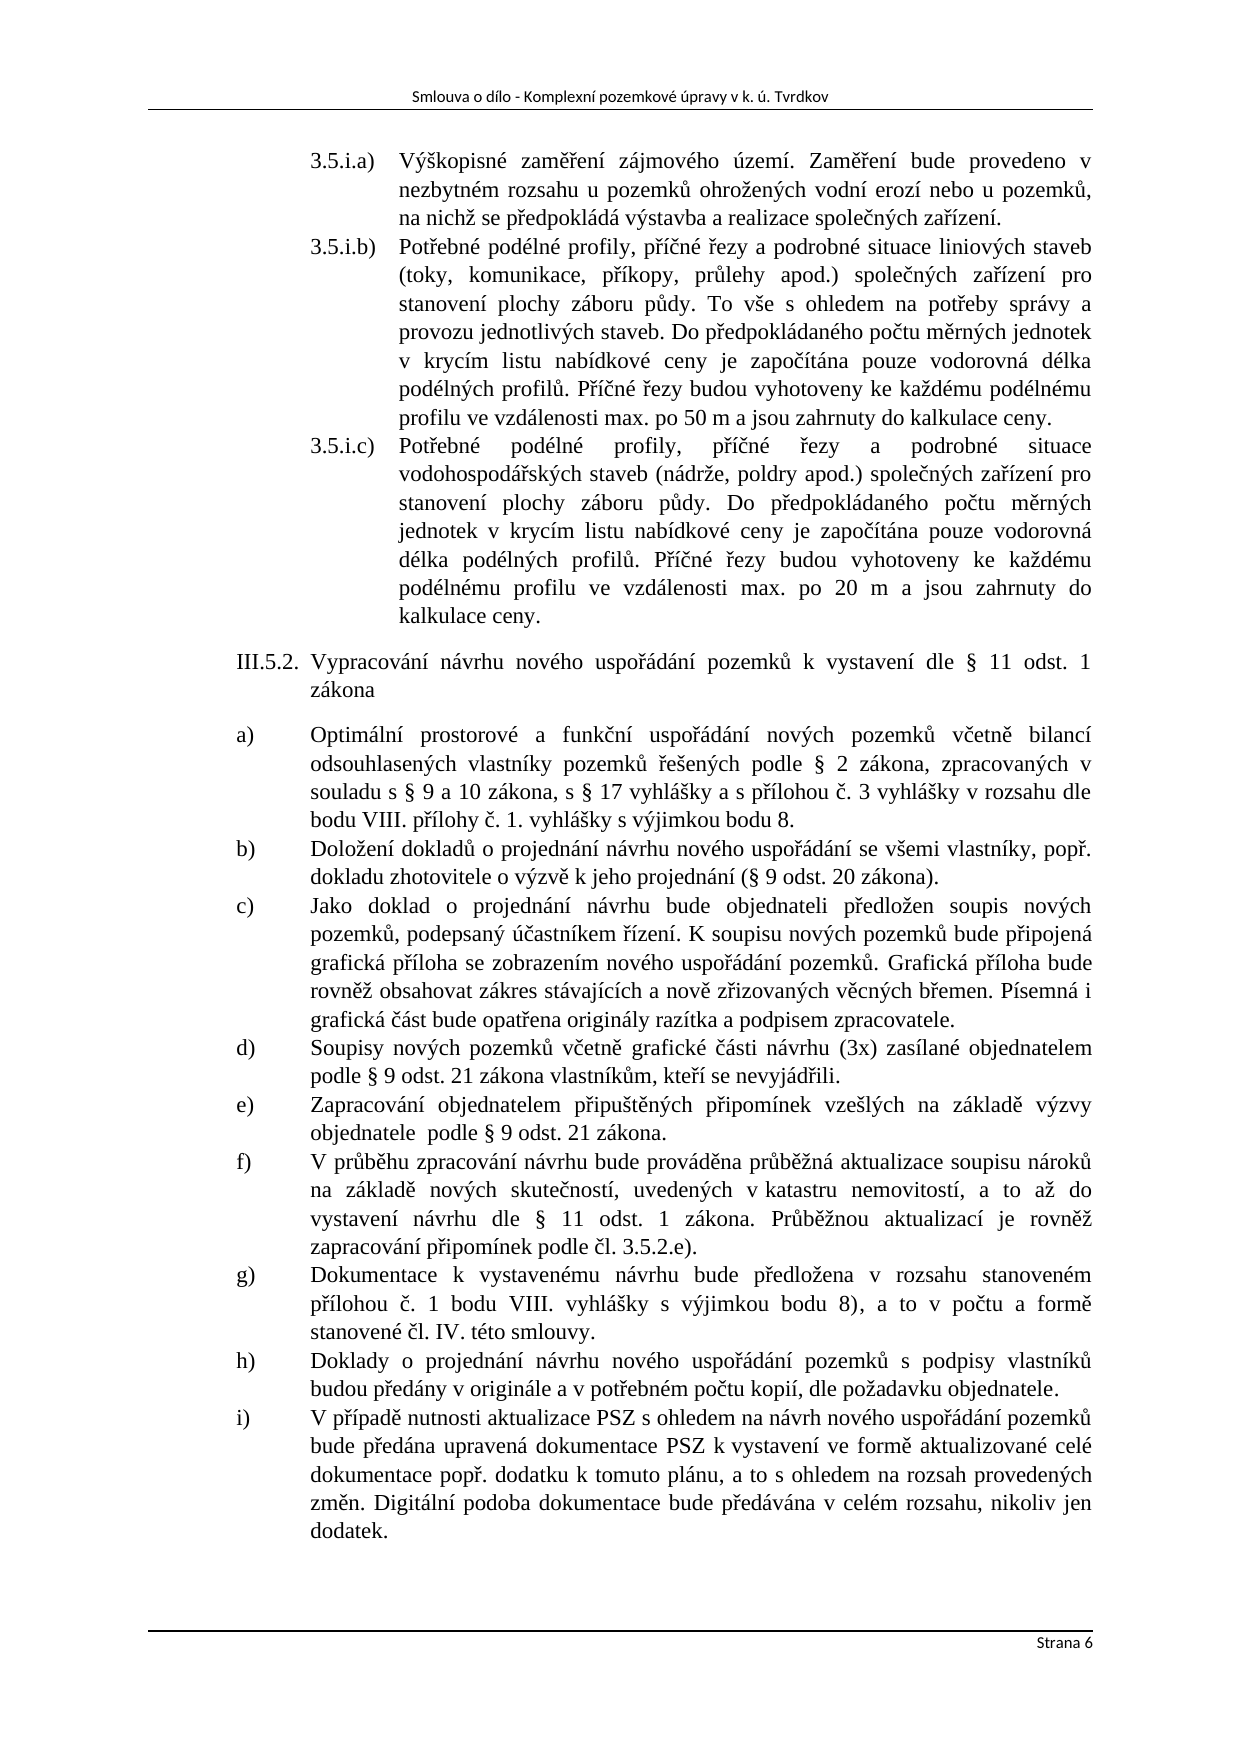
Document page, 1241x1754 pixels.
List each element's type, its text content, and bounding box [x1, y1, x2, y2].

list 3.5.i.c) Potřebné podélné profily, příčné řezy a podrobné situace vodohospodářských staveb (nádrže, poldry apod.) společných zařízení pro stanovení plochy záboru půdy. Do předpokládaného počtu měrných jednotek v krycím listu nabídkové ceny je započítána pouze vodorovná délka podélných profilů. Příčné řezy budou vyhotoveny ke každému podélnému profilu ve vzdálenosti max. po 20 m a jsou zahrnuty do kalkulace ceny. [310, 432, 1093, 629]
text Jako doklad o projednání návrhu bude objednateli předložen soupis nových pozemků, podepsaný účastníkem řízení. K soupisu nových pozemků bude připojená grafická příloha se zobrazením nového uspořádání pozemků. Grafická příloha bude rovněž obsahovat zákres stávajících a nově zřizovaných věcných břemen. Písemná i grafická část bude opatřena originály razítka a podpisem zpracovatele. [236, 892, 1093, 1032]
text Doklady o projednání návrhu nového uspořádání pozemků s podpisy vlastníků budou předány v originále a v potřebném počtu kopií, dle požadavku objednatele. [236, 1347, 1093, 1402]
text Zapracování objednatelem připuštěných připomínek vzešlých na základě výzvy objednatele podle § 9 odst. 21 zákona. [236, 1091, 1093, 1146]
text Optimální prostorové a funkční uspořádání nových pozemků včetně bilancí odsouhlasených vlastníky pozemků řešených podle § 2 zákona, zpracovaných v souladu s § 9 a 10 zákona, s § 17 vyhlášky a s přílohou č. 3 vyhlášky v rozsahu dle bodu VIII. přílohy č. 1. vyhlášky s výjimkou bodu 8. [236, 721, 1093, 833]
list 3.5.i.b) Potřebné podélné profily, příčné řezy a podrobné situace liniových staveb (toky, komunikace, příkopy, průlehy apod.) společných zařízení pro stanovení plochy záboru půdy. To vše s ohledem na potřeby správy a provozu jednotlivých staveb. Do předpokládaného počtu měrných jednotek v krycím listu nabídkové ceny je započítána pouze vodorovná délka podélných profilů. Příčné řezy budou vyhotoveny ke každému podélnému profilu ve vzdálenosti max. po 50 m a jsou zahrnuty do kalkulace ceny. [310, 233, 1093, 430]
text V případě nutnosti aktualizace PSZ s ohledem na návrh nového uspořádání pozemků bude předána upravená dokumentace PSZ k vystavení ve formě aktualizované celé dokumentace popř. dodatku k tomuto plánu, a to s ohledem na rozsah provedených změn. Digitální podoba dokumentace bude předávána v celém rozsahu, nikoliv jen dodatek. [236, 1404, 1093, 1544]
text Dokumentace k vystavenému návrhu bude předložena v rozsahu stanoveném přílohou č. 1 bodu VIII. vyhlášky s výjimkou bodu 8), a to v počtu a formě stanovené čl. IV. této smlouvy. [236, 1262, 1093, 1345]
list 3.5.i.a) Výškopisné zaměření zájmového území. Zaměření bude provedeno v nezbytném rozsahu u pozemků ohrožených vodní erozí nebo u pozemků, na nichž se předpokládá výstavba a realizace společných zařízení. [310, 148, 1093, 231]
text Vypracování návrhu nového uspořádání pozemků k vystavení dle § 11 odst. 1 zákona [236, 648, 1093, 702]
text V průběhu zpracování návrhu bude prováděna průběžná aktualizace soupisu nároků na základě nových skutečností, uvedených v katastru nemovitostí, a to až do vystavení návrhu dle § 11 odst. 1 zákona. Průběžnou aktualizací je rovněž zapracování připomínek podle čl. 3.5.2.e). [236, 1148, 1093, 1259]
text Doložení dokladů o projednání návrhu nového uspořádání se všemi vlastníky, popř. dokladu zhotovitele o výzvě k jeho projednání (§ 9 odst. 20 zákona). [236, 835, 1093, 890]
text Soupisy nových pozemků včetně grafické části návrhu (3x) zasílané objednatelem podle § 9 odst. 21 zákona vlastníkům, kteří se nevyjádřili. [236, 1034, 1093, 1089]
